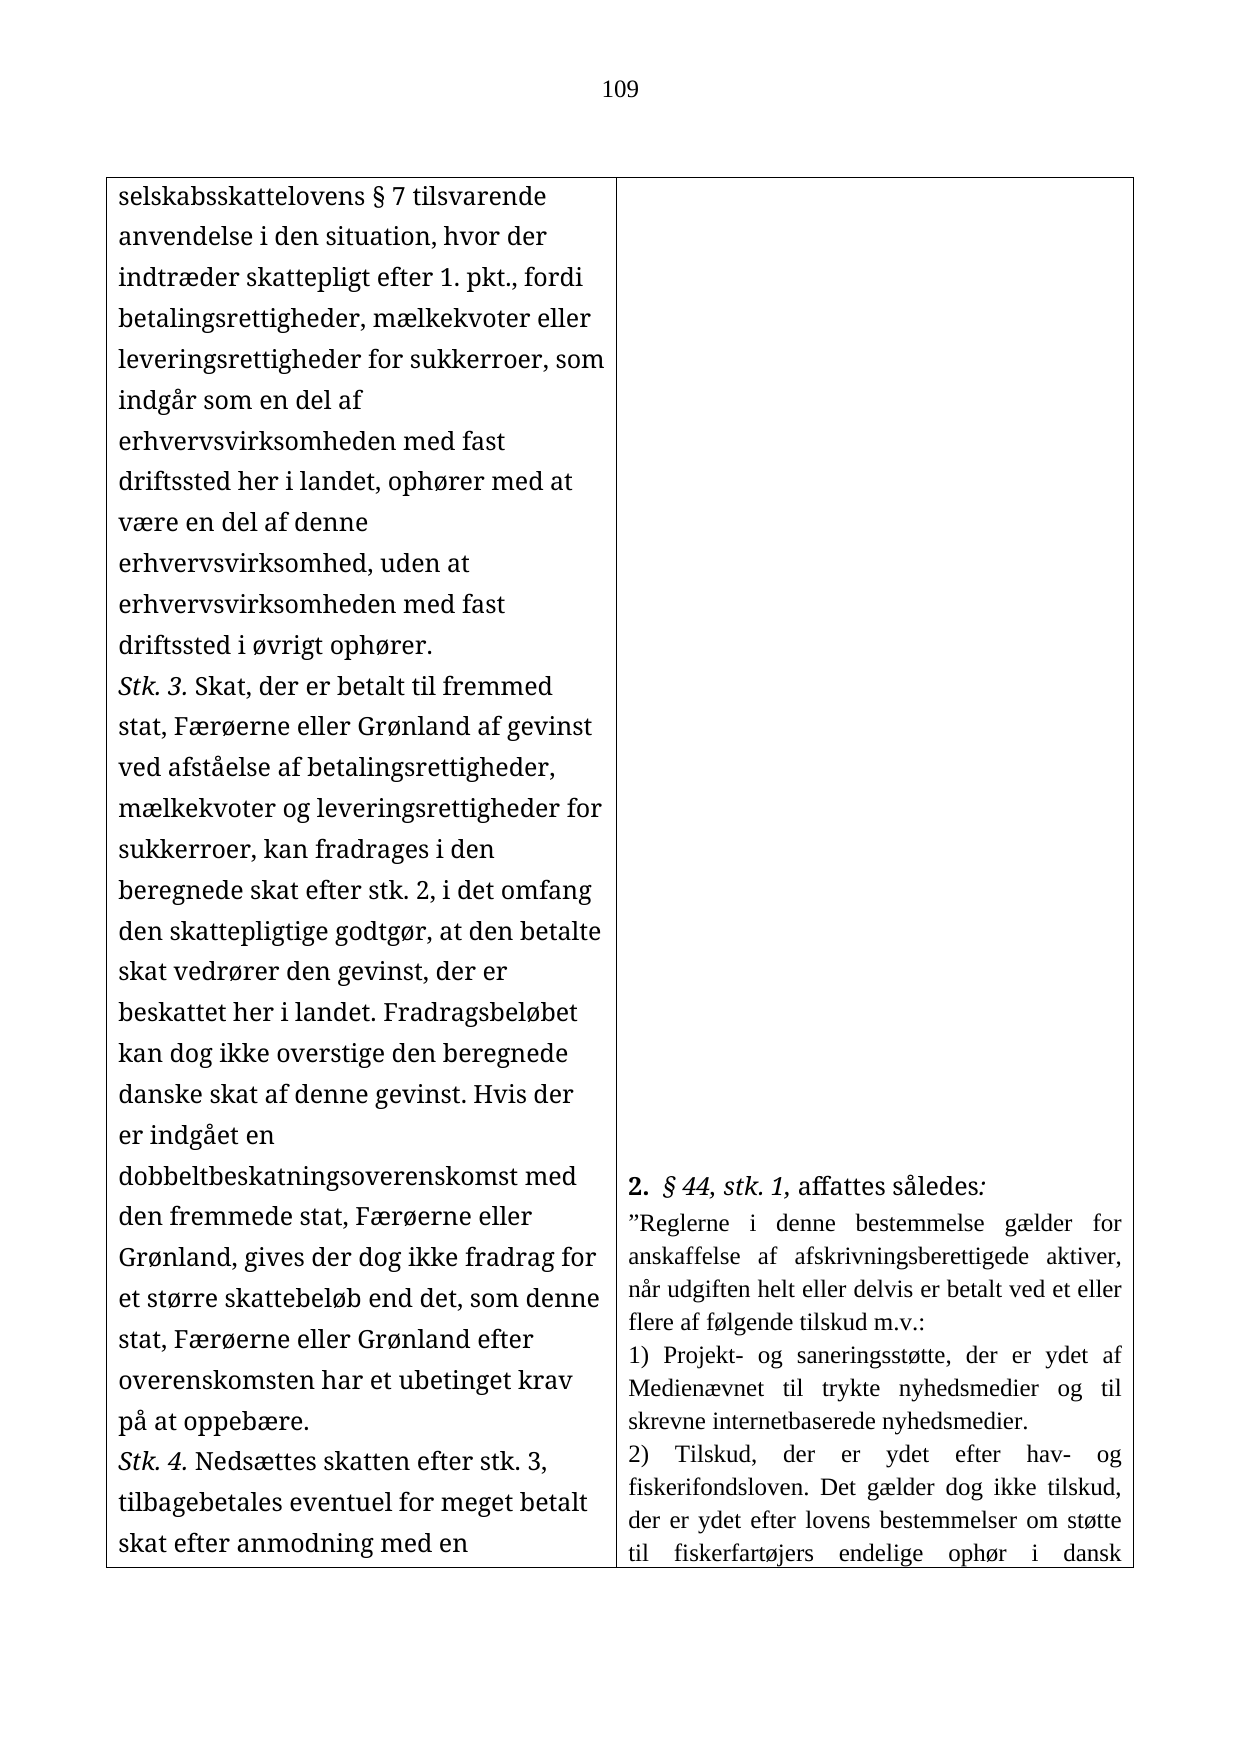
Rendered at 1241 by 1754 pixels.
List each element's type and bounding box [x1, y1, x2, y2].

table_cell [107, 178, 616, 1567]
table_cell [617, 178, 1133, 1567]
